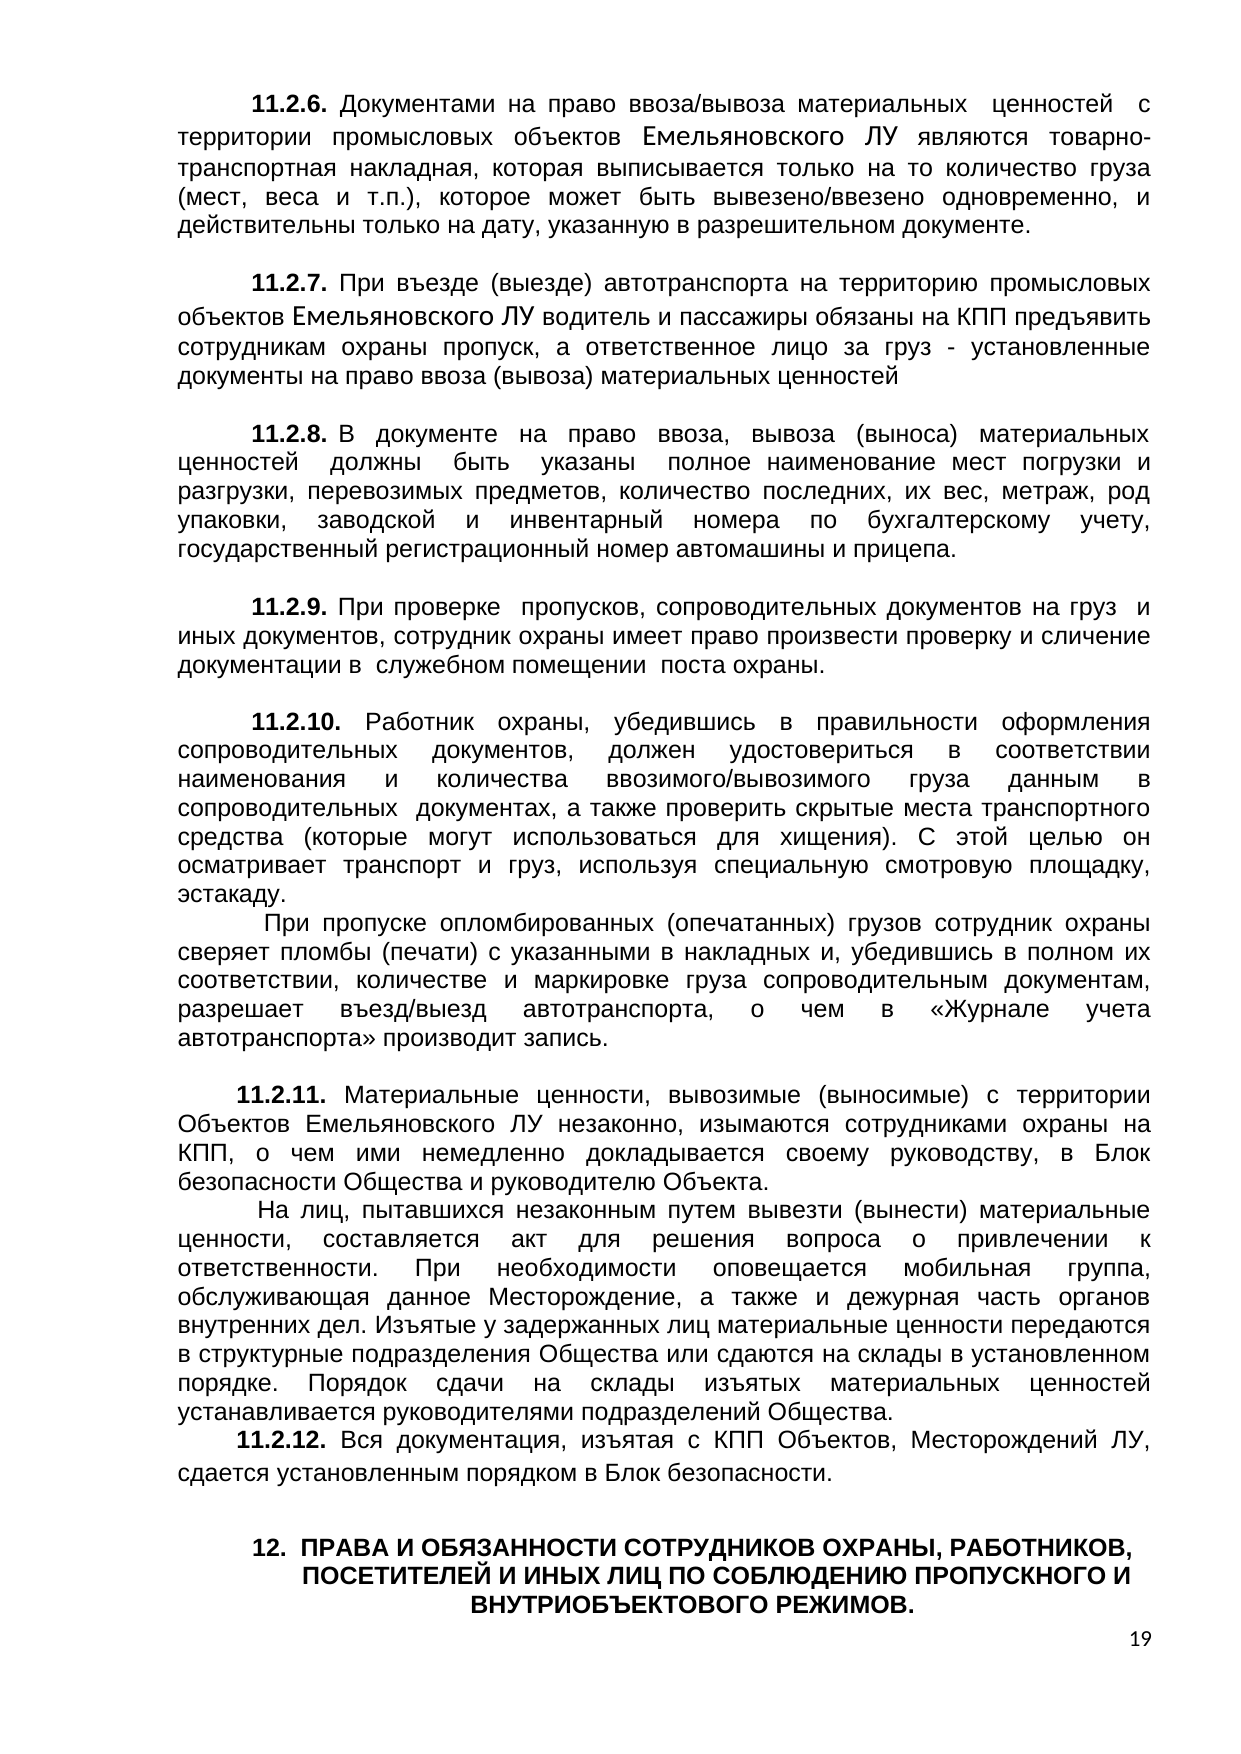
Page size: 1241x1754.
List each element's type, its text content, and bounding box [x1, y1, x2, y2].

text 11.2.6. Документами на право ввоза/вывоза материальных ценностей с территории промысловых объектов Емельяновского ЛУ являются товарно-транспортная накладная, которая выписывается только на то количество груза (мест, веса и т.п.), которое может быть вывезено/ввезено одновременно, и действительны только на дату, указанную в разрешительном документе. [177, 89, 1152, 239]
text посетителей И ИНЫХ ЛИЦ по соблюдениЮ пропускного и внутриобъектового режимов. [233, 1561, 1152, 1619]
text 12. ПРАВА И Обязанности СОТРУДНИКОВ ОХРАНЫ, работников, [233, 1532, 1152, 1561]
text При пропуске опломбированных (опечатанных) грузов сотрудник охраны сверяет пломбы (печати) с указанными в накладных и, убедившись в полном их соответствии, количестве и маркировке груза сопроводительным документам, разрешает въезд/выезд автотранспорта, о чем в «Журнале учета автотранспорта» производит запись. [177, 908, 1152, 1051]
text На лиц, пытавшихся незаконным путем вывезти (вынести) материальные ценности, составляется акт для решения вопроса о привлечении к ответственности. При необходимости оповещается мобильная группа, обслуживающая данное Месторождение, а также и дежурная часть органов внутренних дел. Изъятые у задержанных лиц материальные ценности передаются в структурные подразделения Общества или сдаются на склады в установленном порядке. Порядок сдачи на склады изъятых материальных ценностей устанавливается руководителями подразделений Общества. [177, 1195, 1152, 1425]
text 11.2.8. В документе на право ввоза, вывоза (выноса) материальных ценностей должны быть указаны полное наименование мест погрузки и разгрузки, перевозимых предметов, количество последних, их вес, метраж, род упаковки, заводской и инвентарный номера по бухгалтерскому учету, государственный регистрационный номер автомашины и прицепа. [177, 419, 1152, 564]
text 11.2.9. При проверке пропусков, сопроводительных документов на груз и иных документов, сотрудник охраны имеет право произвести проверку и сличение документации в служебном помещении поста охраны. [177, 592, 1152, 678]
text 11.2.7. При въезде (выезде) автотранспорта на территорию промысловых объектов Емельяновского ЛУ водитель и пассажиры обязаны на КПП предъявить сотрудникам охраны пропуск, а ответственное лицо за груз - установленные документы на право ввоза (вывоза) материальных ценностей [177, 268, 1152, 390]
text 11.2.10. Работник охраны, убедившись в правильности оформления сопроводительных документов, должен удостовериться в соответствии наименования и количества ввозимого/вывозимого груза данным в сопроводительных документах, а также проверить скрытые места транспортного средства (которые могут использоваться для хищения). С этой целью он осматривает транспорт и груз, используя специальную смотровую площадку, эстакаду. [177, 706, 1152, 908]
text 11.2.11. Материальные ценности, вывозимые (выносимые) с территории Объектов Емельяновского ЛУ незаконно, изымаются сотрудниками охраны на КПП, о чем ими немедленно докладывается своему руководству, в Блок безопасности Общества и руководителю Объекта. [177, 1080, 1152, 1195]
text 11.2.12. Вся документация, изъятая с КПП Объектов, Месторождений ЛУ, сдается установленным порядком в Блок безопасности. [177, 1425, 1152, 1487]
